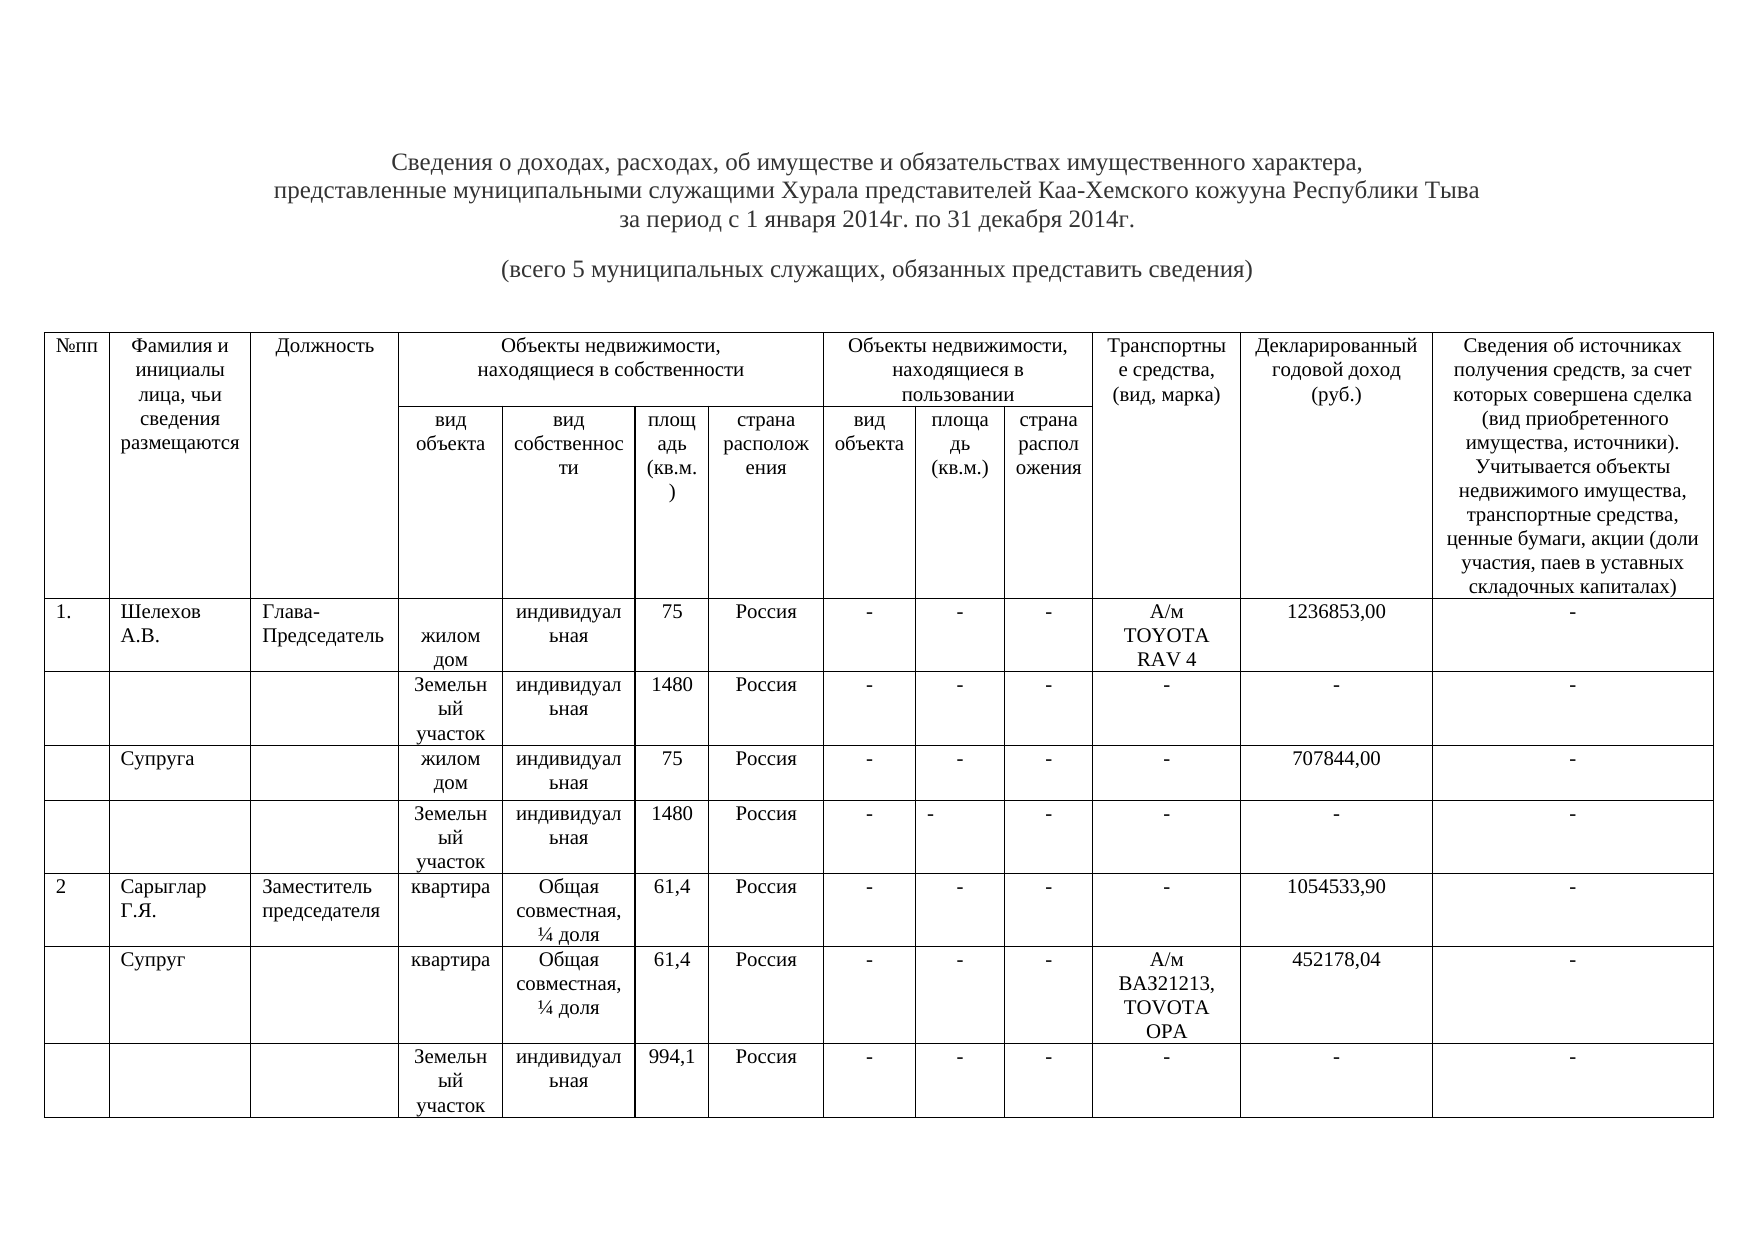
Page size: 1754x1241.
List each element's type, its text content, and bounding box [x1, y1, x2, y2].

table_cell вид собственности [503, 407, 634, 598]
text за период с 1 января 2014г. по 31 декабря 2014г. [118, 204, 1636, 233]
table_cell - [916, 801, 1004, 873]
text (всего 5 муниципальных служащих, обязанных представить сведения) [118, 254, 1636, 283]
table_cell 452178,04 [1241, 947, 1432, 1043]
table_cell Россия [709, 599, 823, 671]
table_cell жилом дом [399, 599, 502, 671]
table_cell - [824, 874, 915, 946]
table_cell - [1005, 672, 1092, 744]
text Сведения о доходах, расходах, об имуществе и обязательствах имущественного характера, [118, 147, 1636, 176]
table_cell - [1433, 1044, 1713, 1117]
table_cell - [1005, 947, 1092, 1043]
table_header Объекты недвижимости, находящиеся в пользовании [824, 333, 1092, 406]
table_cell [110, 801, 250, 873]
table_cell 61,4 [636, 947, 708, 1043]
table_cell - [1433, 947, 1713, 1043]
table_header Сведения об источниках получения средств, за счет которых совершена сделка (вид приобретенного имущества, источники). Учитывается объекты недвижимого имущества, транспортные средства, ценные бумаги, акции (доли участия, паев в уставных складочных капиталах) [1433, 333, 1713, 598]
table_cell [251, 1044, 398, 1117]
table_cell индивидуальная [503, 801, 634, 873]
table_cell жилом дом [399, 746, 502, 799]
table_cell 75 [636, 599, 708, 671]
table_cell страна расположения [709, 407, 823, 598]
table_cell квартира [399, 947, 502, 1043]
table_cell 1236853,00 [1241, 599, 1432, 671]
table_cell - [916, 599, 1004, 671]
table_cell 61,4 [636, 874, 708, 946]
table_header Декларированный годовой доход (руб.) [1241, 333, 1432, 598]
table_cell А/м ВАЗ21213, TOVOTA OPA [1093, 947, 1240, 1043]
table_cell - [824, 1044, 915, 1117]
table_cell [251, 746, 398, 799]
table_cell 1480 [636, 801, 708, 873]
table_cell [251, 801, 398, 873]
table_cell [251, 672, 398, 744]
table_cell Супруг [110, 947, 250, 1043]
table_cell Россия [709, 1044, 823, 1117]
table_header Объекты недвижимости, находящиеся в собственности [399, 333, 823, 406]
table_cell - [1005, 599, 1092, 671]
table_cell квартира [399, 874, 502, 946]
table_cell индивидуальная [503, 746, 634, 799]
table_cell 2 [45, 874, 109, 946]
table_cell [45, 1044, 109, 1117]
table_cell - [824, 672, 915, 744]
table_cell [110, 1044, 250, 1117]
table_cell Общая совместная, ¼ доля [503, 874, 634, 946]
table_cell - [824, 947, 915, 1043]
table_cell - [1433, 874, 1713, 946]
table_cell - [1005, 874, 1092, 946]
table_cell - [916, 672, 1004, 744]
table_cell - [1005, 746, 1092, 799]
table_cell [45, 947, 109, 1043]
table_cell 1480 [636, 672, 708, 744]
table_cell - [1093, 801, 1240, 873]
table_header Фамилия и инициалы лица, чьи сведения размещаются [110, 333, 250, 598]
table_cell вид объекта [824, 407, 915, 598]
table_cell - [1433, 672, 1713, 744]
table_cell Сарыглар Г.Я. [110, 874, 250, 946]
table_cell индивидуальная [503, 672, 634, 744]
table_cell [251, 947, 398, 1043]
table_cell Россия [709, 672, 823, 744]
table_cell - [824, 599, 915, 671]
table_cell Глава-Председатель [251, 599, 398, 671]
table_cell [110, 672, 250, 744]
table_cell Земельный участок [399, 672, 502, 744]
table_cell - [916, 1044, 1004, 1117]
table_cell Супруга [110, 746, 250, 799]
table_cell - [1241, 1044, 1432, 1117]
table_cell Земельный участок [399, 1044, 502, 1117]
table_cell площадь (кв.м.) [636, 407, 708, 598]
table_cell Россия [709, 874, 823, 946]
table_cell Россия [709, 746, 823, 799]
table_cell - [1093, 746, 1240, 799]
table_cell 1054533,90 [1241, 874, 1432, 946]
table_cell площадь (кв.м.) [916, 407, 1004, 598]
table_cell - [1005, 801, 1092, 873]
table_cell вид объекта [399, 407, 502, 598]
table_cell [45, 801, 109, 873]
table_cell Общая совместная, ¼ доля [503, 947, 634, 1043]
table_cell - [824, 746, 915, 799]
table_cell - [1093, 874, 1240, 946]
table_cell [45, 746, 109, 799]
table_cell Шелехов А.В. [110, 599, 250, 671]
table_header Транспортные средства, (вид, марка) [1093, 333, 1240, 598]
table_cell - [1093, 1044, 1240, 1117]
table_cell - [916, 746, 1004, 799]
table_cell Земельный участок [399, 801, 502, 873]
table_cell - [1433, 801, 1713, 873]
table_cell [45, 672, 109, 744]
table_header Должность [251, 333, 398, 598]
table_cell - [1241, 801, 1432, 873]
table_cell А/м TOYOTA RAV 4 [1093, 599, 1240, 671]
table_cell - [824, 801, 915, 873]
table_cell страна расположения [1005, 407, 1092, 598]
table_cell - [1093, 672, 1240, 744]
table_header №пп [45, 333, 109, 598]
table_cell 707844,00 [1241, 746, 1432, 799]
text представленные муниципальными служащими Хурала представителей Каа-Хемского кожууна Республики Тыва [118, 176, 1636, 204]
table_cell 994,1 [636, 1044, 708, 1117]
table_cell индивидуальная [503, 599, 634, 671]
table_cell Россия [709, 947, 823, 1043]
table_cell - [1241, 672, 1432, 744]
table_cell - [1433, 599, 1713, 671]
table_cell - [1005, 1044, 1092, 1117]
table_cell 1. [45, 599, 109, 671]
table_cell - [916, 874, 1004, 946]
table_cell - [916, 947, 1004, 1043]
table_cell индивидуальная [503, 1044, 634, 1117]
table_cell 75 [636, 746, 708, 799]
table_cell Россия [709, 801, 823, 873]
table_cell - [1433, 746, 1713, 799]
table_cell Заместитель председателя [251, 874, 398, 946]
